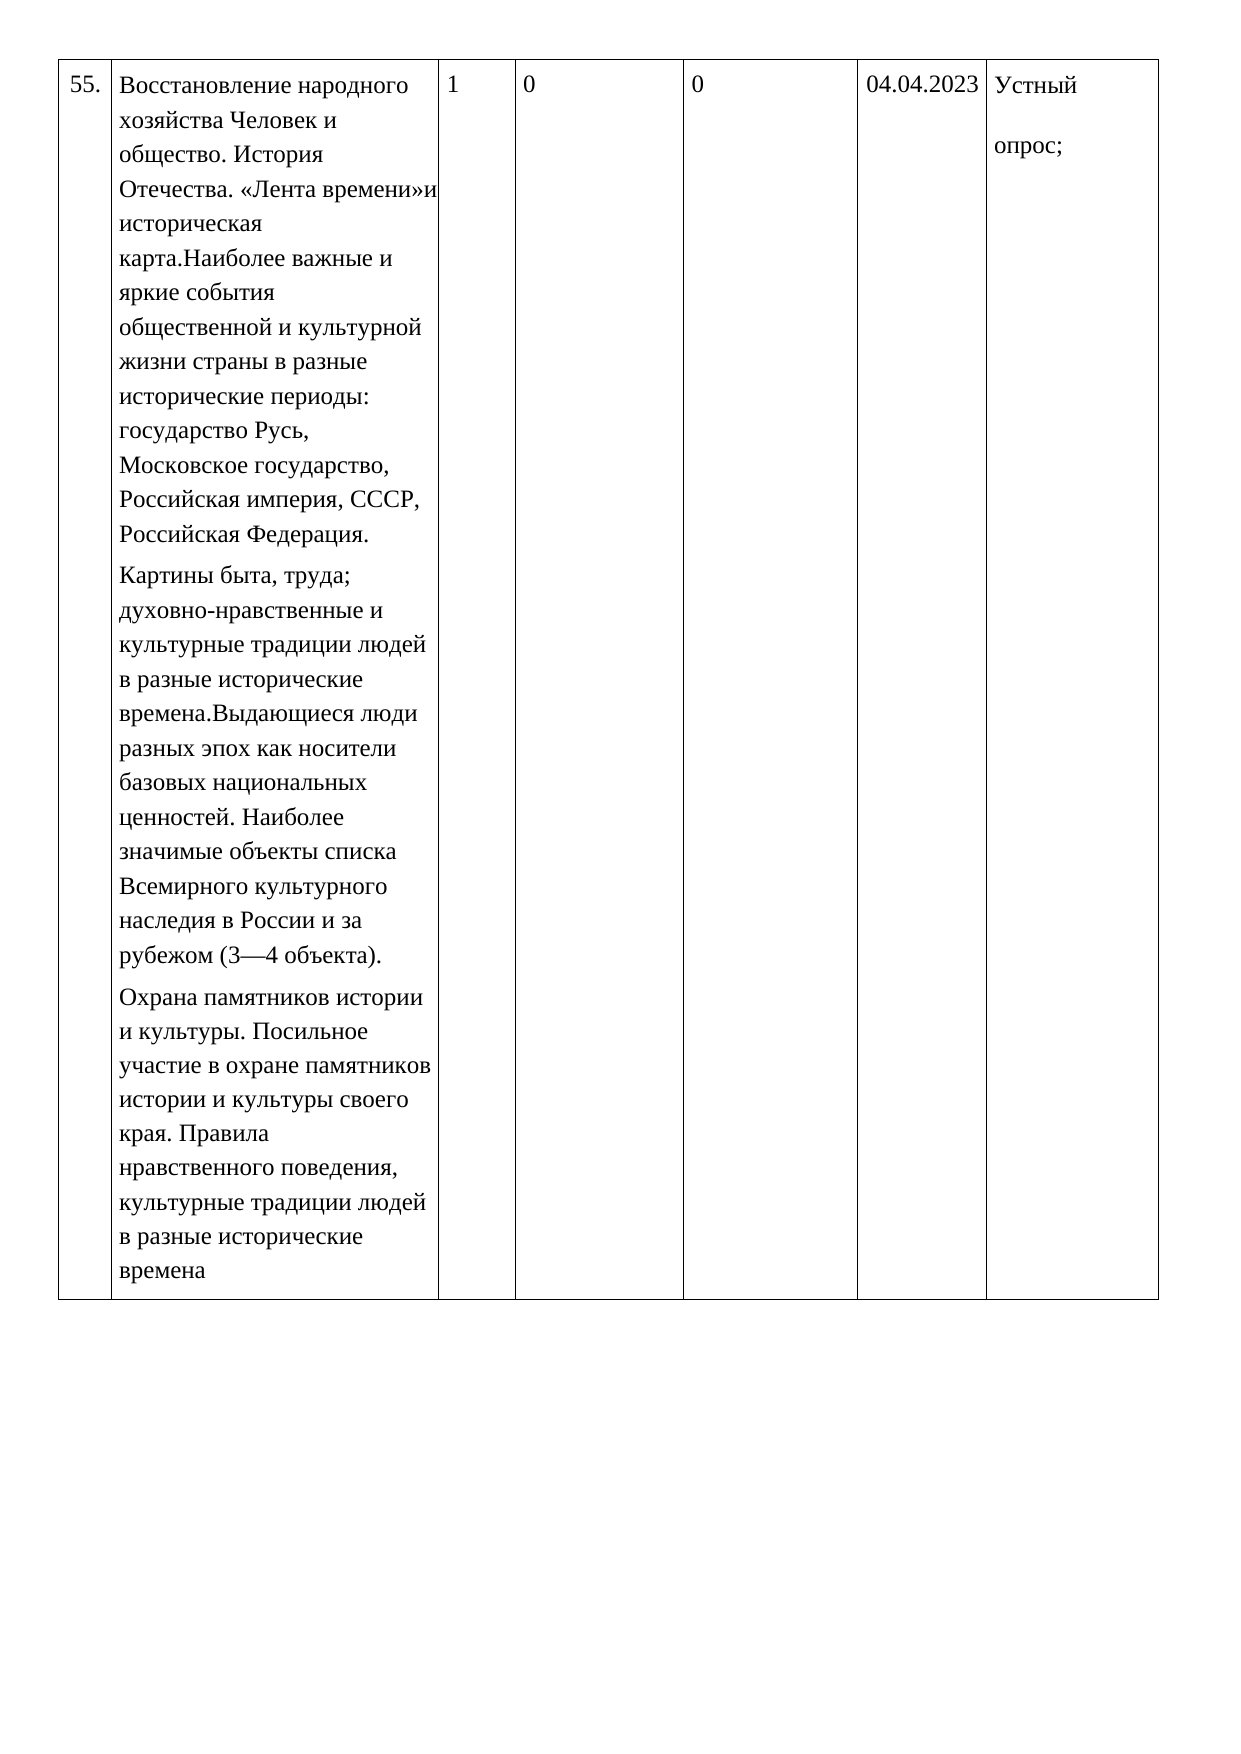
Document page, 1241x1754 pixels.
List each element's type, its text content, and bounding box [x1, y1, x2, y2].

table_header Устный опрос; [987, 60, 1158, 1299]
table_header 1 [439, 60, 515, 1299]
table_header 04.04.2023 [858, 60, 986, 1299]
table_header 0 [516, 60, 683, 1299]
table_header Восстановление народного хозяйства Человек и общество. История Отечества. «Лента времени»и историческая карта.Наиболее важные и яркие события общественной и культурной жизни страны в разные исторические периоды: государство Русь, Московское государство, Российская империя, СССР, Российская Федерация. Картины быта, труда; духовно-нравственные и культурные традиции людей в разные исторические времена.Выдающиеся люди разных эпох как носители базовых национальных ценностей. Наиболее значимые объекты списка Всемирного культурного наследия в России и за рубежом (3—4 объекта). Охрана памятников истории и культуры. Посильное участие в охране памятников истории и культуры своего края. Правила нравственного поведения, культурные традиции людей в разные исторические времена [112, 60, 438, 1299]
table_header 0 [684, 60, 857, 1299]
table_header 55. [59, 60, 111, 1299]
